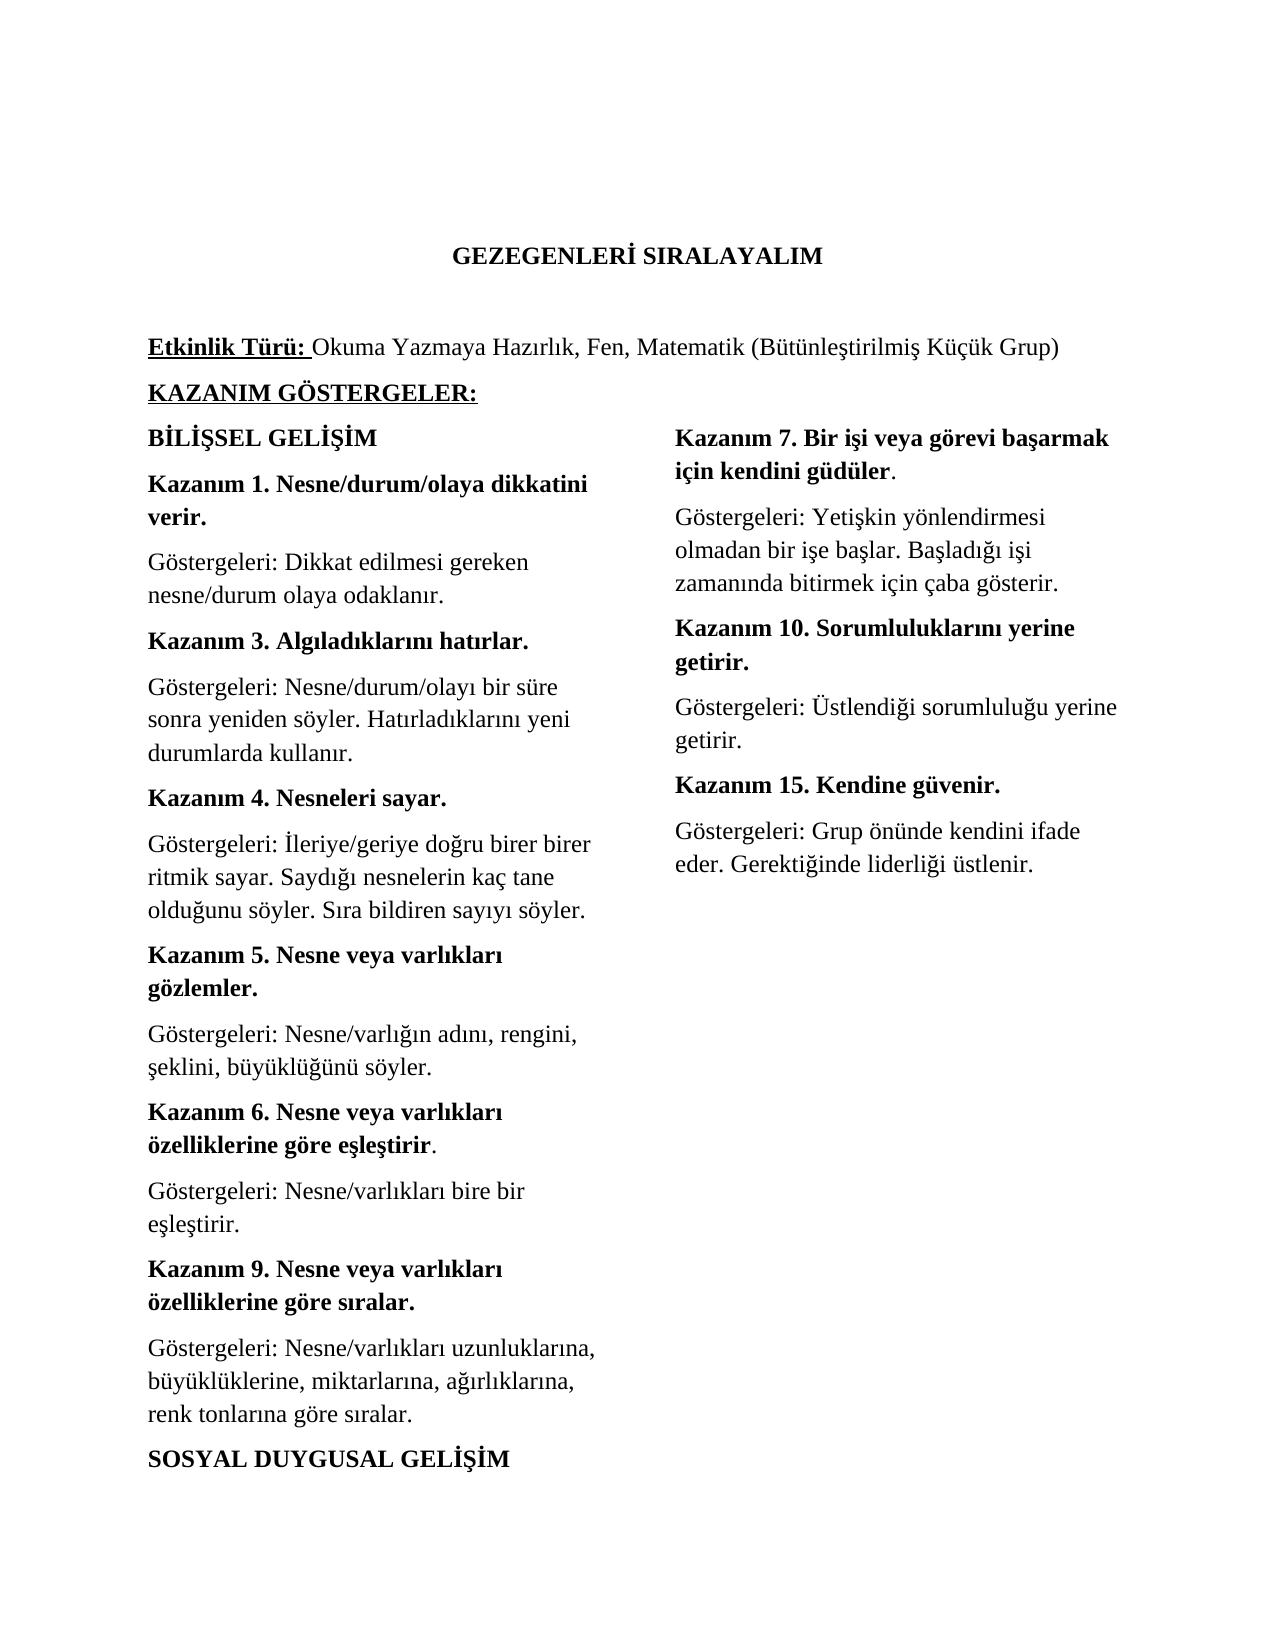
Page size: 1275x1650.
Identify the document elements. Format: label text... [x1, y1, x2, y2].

text Göstergeleri: Grup önünde kendini ifade eder. Gerektiğinde liderliği üstlenir. [675, 816, 1127, 878]
text KAZANIM GÖSTERGELER: [148, 378, 1127, 407]
text GEZEGENLERİ SIRALAYALIM [148, 241, 1127, 270]
text Göstergeleri: Nesne/varlığın adını, rengini, şeklini, büyüklüğünü söyler. [148, 1019, 600, 1081]
text Göstergeleri: Nesne/durum/olayı bir süre sonra yeniden söyler. Hatırladıklarını yeni durumlarda kullanır. [148, 672, 600, 766]
text Kazanım 3. Algıladıklarını hatırlar. [148, 626, 600, 655]
text Kazanım 10. Sorumluluklarını yerine getirir. [675, 613, 1127, 675]
text Göstergeleri: Nesne/varlıkları uzunluklarına, büyüklüklerine, miktarlarına, ağırlıklarına, renk tonlarına göre sıralar. [148, 1333, 600, 1428]
text Kazanım 9. Nesne veya varlıkları özelliklerine göre sıralar. [148, 1254, 600, 1316]
text Kazanım 7. Bir işi veya görevi başarmak için kendini güdüler. [675, 423, 1127, 485]
text Kazanım 4. Nesneleri sayar. [148, 783, 600, 812]
text Kazanım 1. Nesne/durum/olaya dikkatini verir. [148, 469, 600, 531]
text Göstergeleri: Yetişkin yönlendirmesi olmadan bir işe başlar. Başladığı işi zamanında bitirmek için çaba gösterir. [675, 502, 1127, 597]
text Göstergeleri: Nesne/varlıkları bire bir eşleştirir. [148, 1176, 600, 1238]
text SOSYAL DUYGUSAL GELİŞİM [148, 1444, 600, 1473]
text Kazanım 6. Nesne veya varlıkları özelliklerine göre eşleştirir. [148, 1097, 600, 1159]
text BİLİŞSEL GELİŞİM [148, 423, 600, 452]
text Göstergeleri: Üstlendiği sorumluluğu yerine getirir. [675, 692, 1127, 754]
text Kazanım 5. Nesne veya varlıkları gözlemler. [148, 940, 600, 1002]
text Göstergeleri: Dikkat edilmesi gereken nesne/durum olaya odaklanır. [148, 547, 600, 609]
text Etkinlik Türü: Okuma Yazmaya Hazırlık, Fen, Matematik (Bütünleştirilmiş Küçük Grup) [148, 332, 1127, 361]
text Göstergeleri: İleriye/geriye doğru birer birer ritmik sayar. Saydığı nesnelerin kaç tane olduğunu söyler. Sıra bildiren sayıyı söyler. [148, 829, 600, 923]
text Kazanım 15. Kendine güvenir. [675, 771, 1127, 799]
